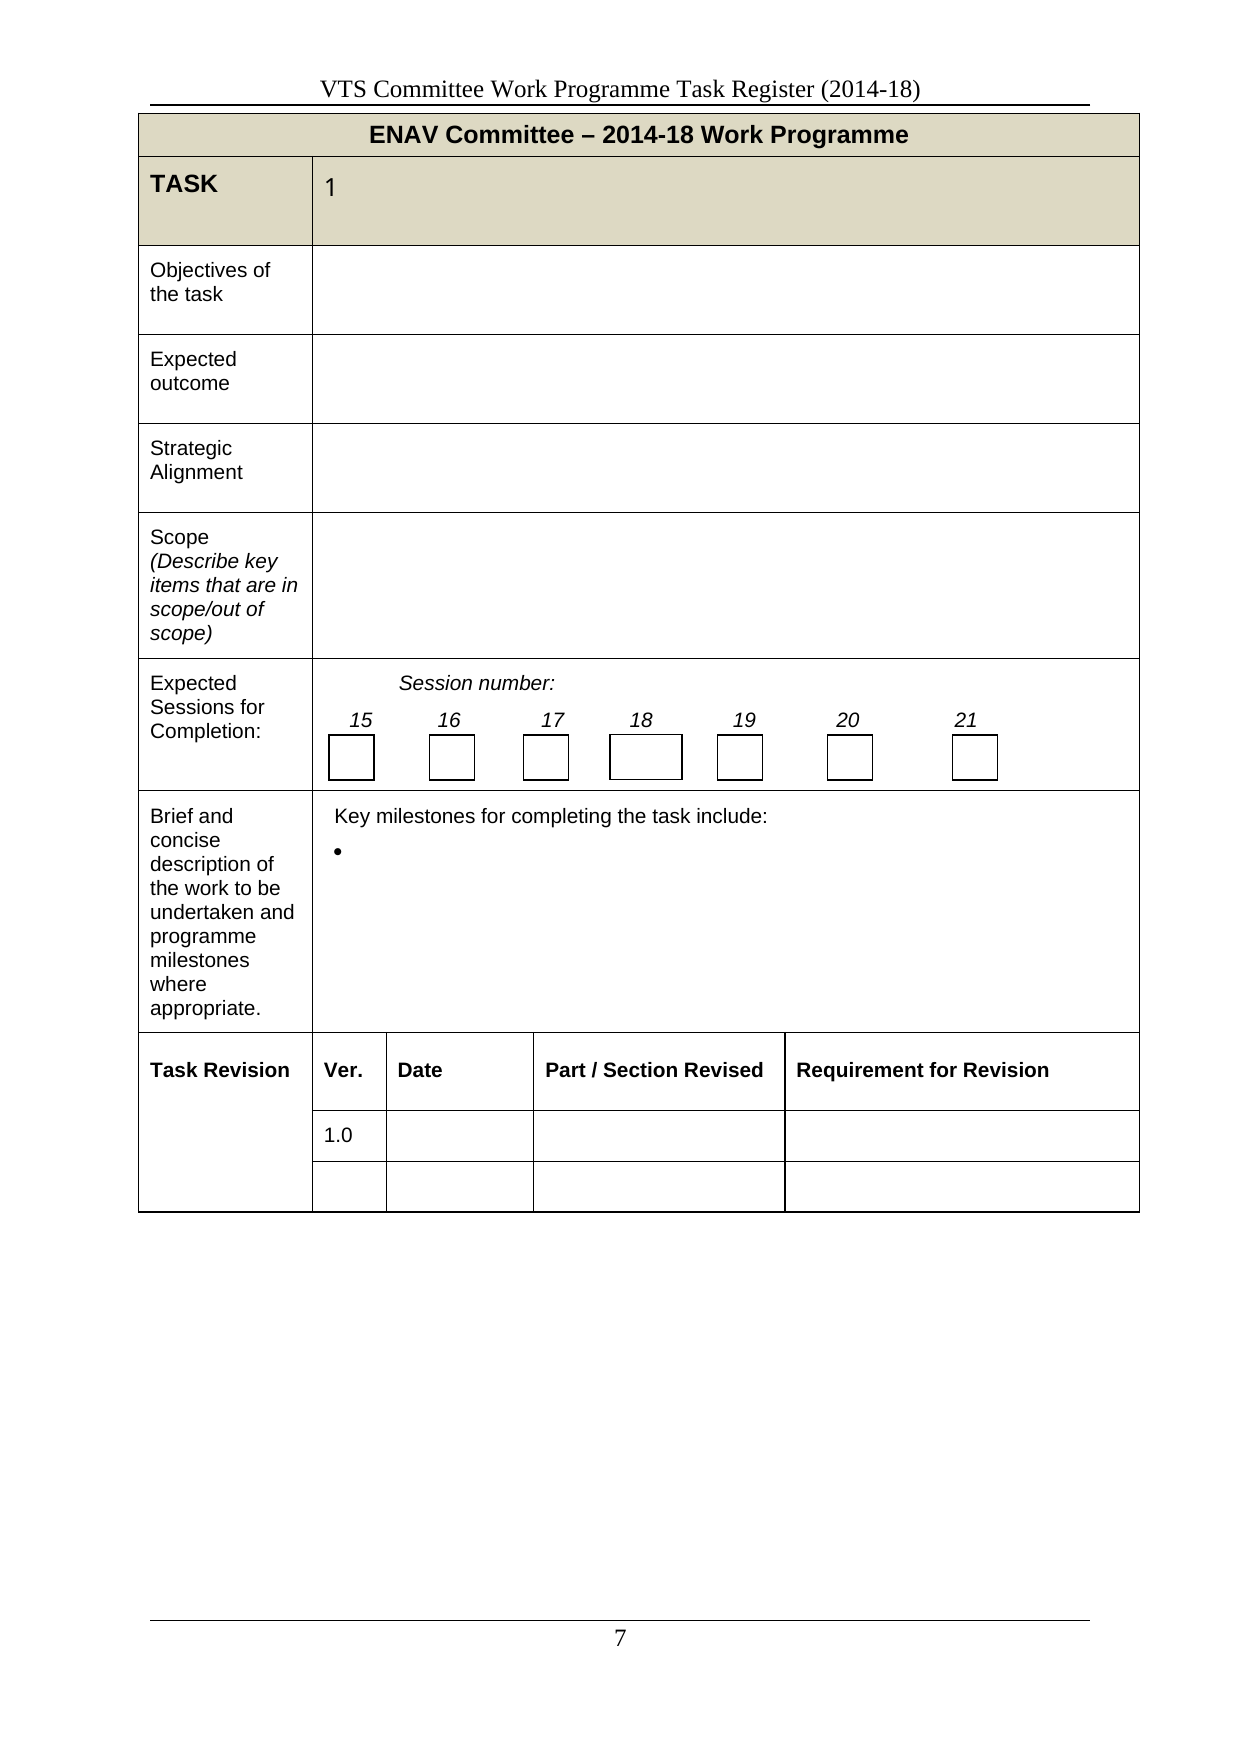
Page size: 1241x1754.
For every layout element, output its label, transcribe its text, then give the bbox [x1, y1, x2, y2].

table_cell [786, 1111, 1139, 1161]
table_cell [313, 424, 1139, 512]
table_cell [313, 1162, 386, 1211]
table_cell Expected outcome [139, 335, 312, 423]
table_header ENAV Committee – 2014-18 Work Programme [139, 114, 1139, 156]
table_cell [534, 1111, 784, 1161]
table_cell Brief and concise description of the work to be undertaken and programme milestones where appropriate. [139, 791, 312, 1032]
table_cell Part / Section Revised [534, 1033, 784, 1109]
table_cell [387, 1111, 533, 1161]
table_cell Requirement for Revision [786, 1033, 1139, 1109]
table_cell [534, 1162, 784, 1211]
table_cell Strategic Alignment [139, 424, 312, 512]
table_cell [313, 246, 1139, 334]
table_cell [387, 1162, 533, 1211]
table_cell [313, 335, 1139, 423]
table_cell Objectives of the task [139, 246, 312, 334]
table_cell [786, 1162, 1139, 1211]
table_cell Date [387, 1033, 533, 1109]
table_cell Ver. [313, 1033, 386, 1109]
table_cell Key milestones for completing the task include: [313, 791, 1139, 1032]
table_cell Expected Sessions for Completion: [139, 659, 312, 790]
table_cell Task Revision [139, 1033, 312, 1211]
table_cell 1 [313, 157, 1139, 245]
table_cell TASK [139, 157, 312, 245]
table_cell [313, 513, 1139, 657]
table_cell 1.0 [313, 1111, 386, 1161]
table_cell Scope (Describe key items that are in scope/out of scope) [139, 513, 312, 657]
table_cell Session number: 15 16 17 18 19 20 21 [313, 659, 1139, 790]
